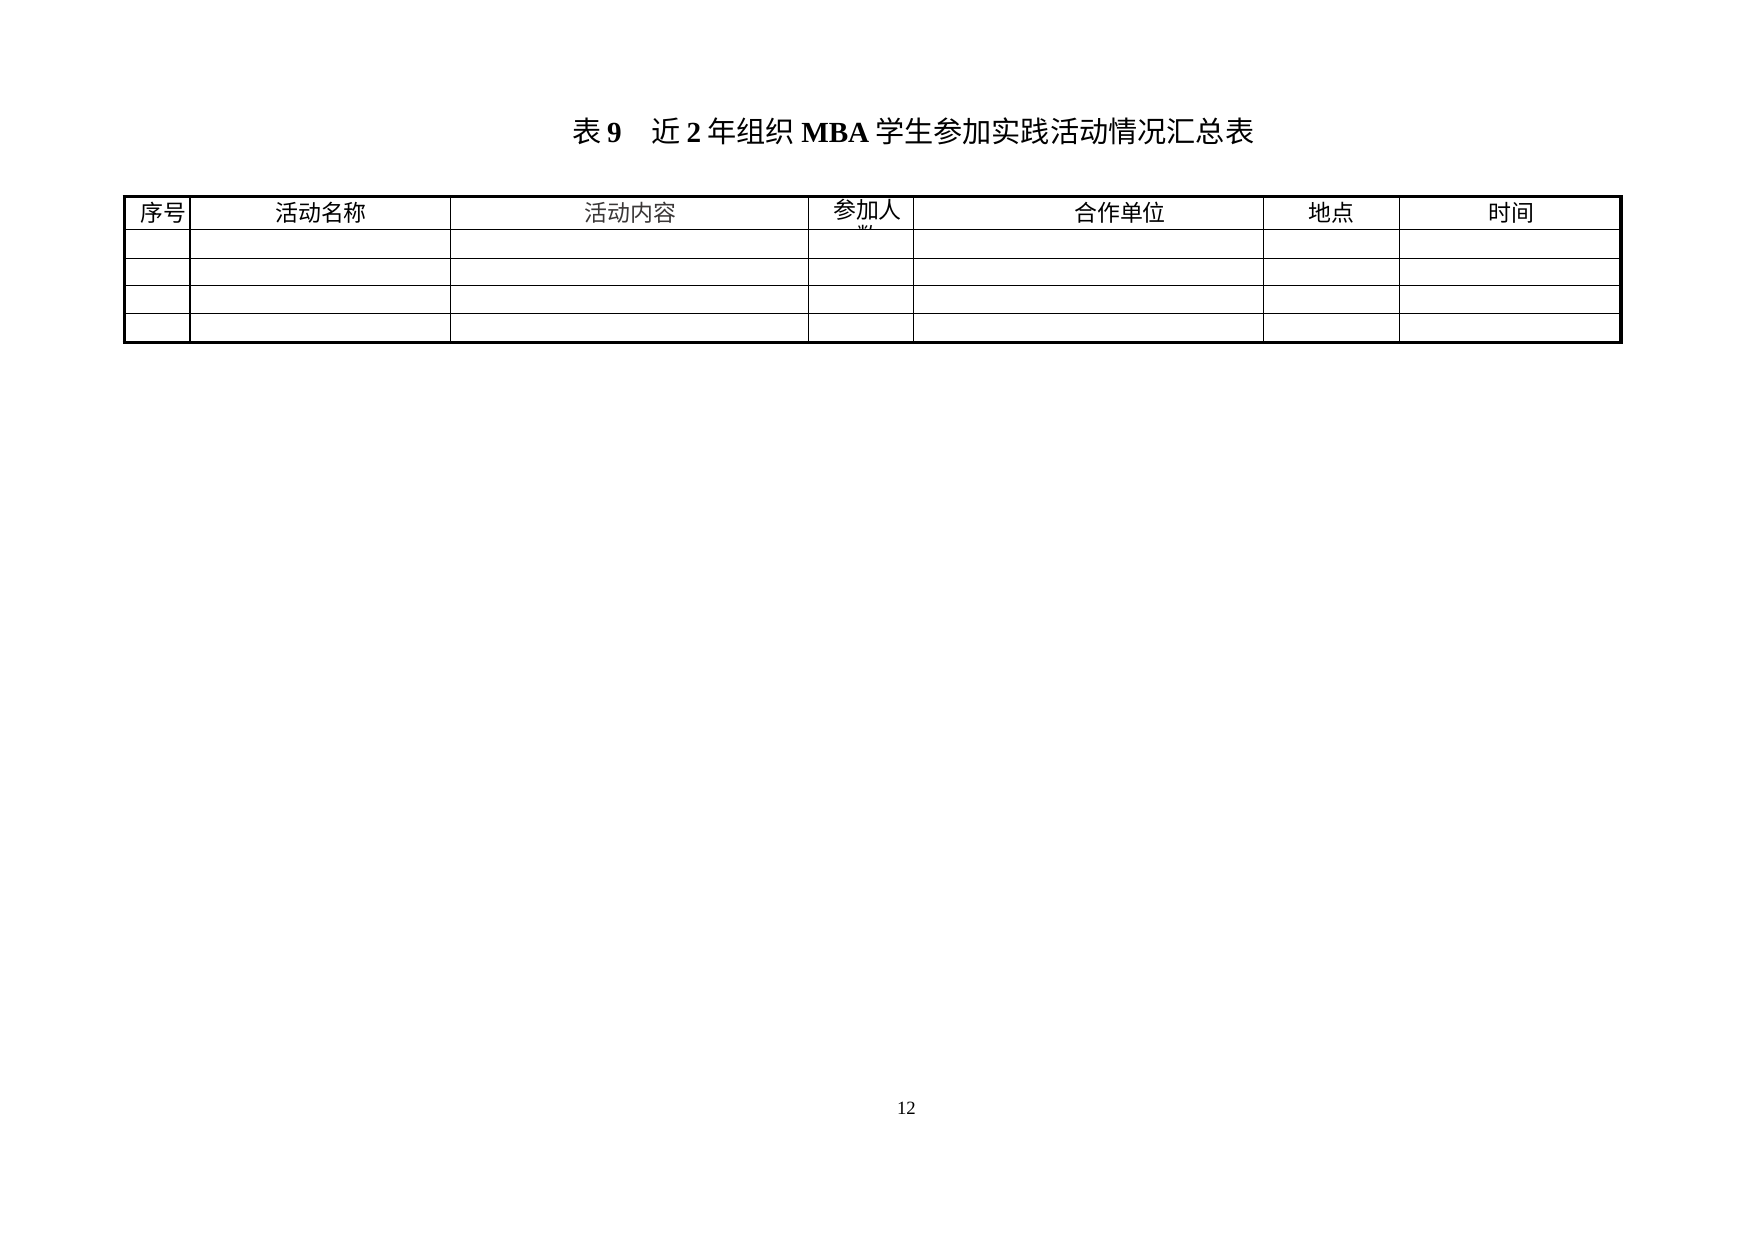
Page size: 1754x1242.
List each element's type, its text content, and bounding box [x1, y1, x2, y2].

table_cell [191, 314, 450, 341]
table_header 活动内容 [451, 198, 808, 228]
table_header 活动名称 [191, 198, 450, 228]
table_cell [191, 259, 450, 285]
table_header 合作单位 [914, 198, 1263, 228]
table_cell [451, 230, 808, 258]
table_cell [809, 259, 913, 285]
table_cell [809, 314, 913, 341]
table_cell [126, 230, 189, 258]
table_header 时间 [1400, 198, 1619, 228]
table_cell [914, 230, 1263, 258]
table_cell [126, 314, 189, 341]
table_cell [1264, 314, 1399, 341]
table_cell [1264, 230, 1399, 258]
table_cell [1400, 314, 1619, 341]
table_cell [1400, 286, 1619, 313]
table_cell [451, 286, 808, 313]
table_header 地点 [1264, 198, 1399, 228]
table_header 序号 [126, 198, 189, 228]
table_cell [451, 314, 808, 341]
table_cell [914, 314, 1263, 341]
table_header 参加人数 [809, 198, 913, 228]
table_cell [126, 286, 189, 313]
table_cell [809, 286, 913, 313]
table_cell [1400, 259, 1619, 285]
table_cell [809, 230, 913, 258]
table_cell [191, 286, 450, 313]
table_cell [191, 230, 450, 258]
table_cell [451, 259, 808, 285]
table_cell [1264, 259, 1399, 285]
table_cell [1264, 286, 1399, 313]
table_cell [914, 259, 1263, 285]
table_cell [914, 286, 1263, 313]
table_cell [1400, 230, 1619, 258]
table_cell [126, 259, 189, 285]
text 表9 近2年组织 MBA 学生参加实践活动情况汇总表 [116, 112, 1710, 150]
